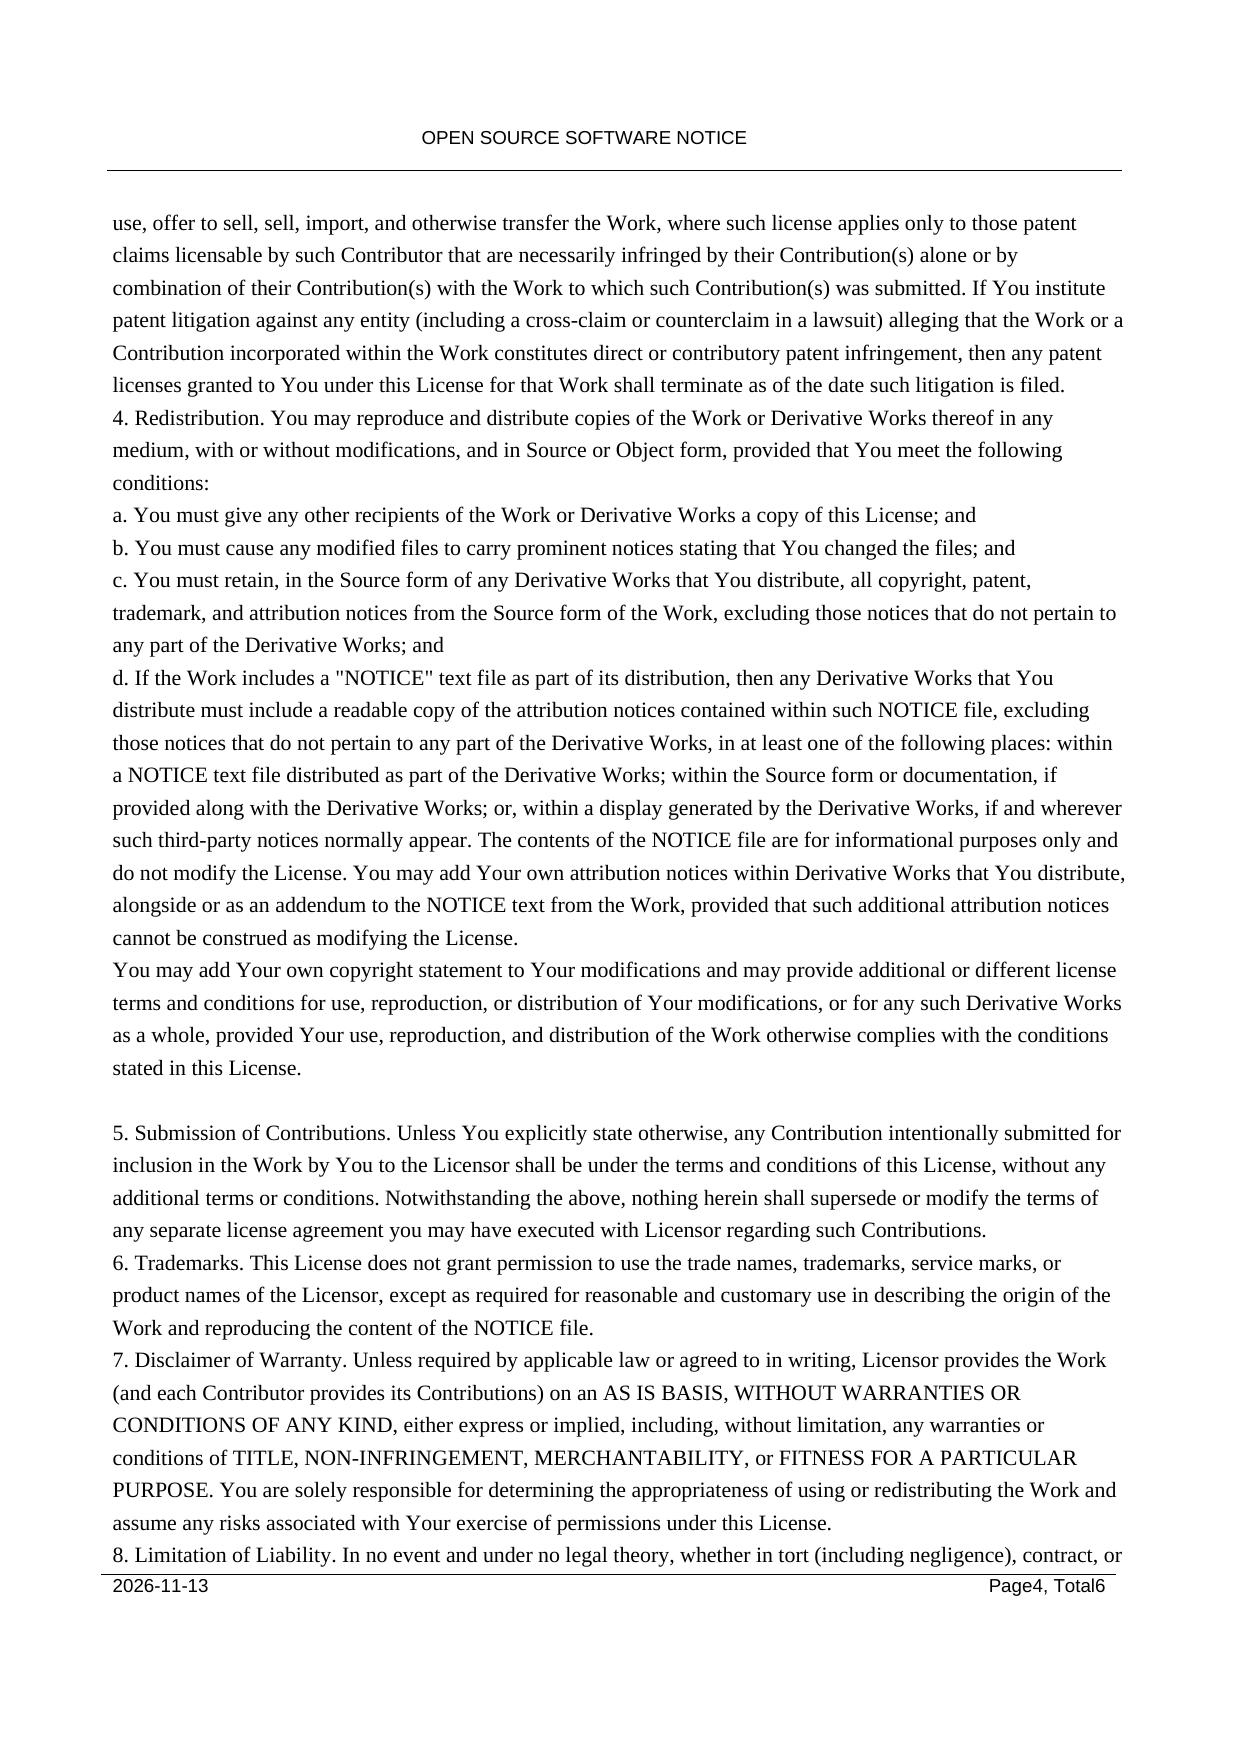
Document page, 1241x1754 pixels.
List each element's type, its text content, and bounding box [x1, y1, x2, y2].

text a. You must give any other recipients of the Work or Derivative Works a copy of this License; and [112, 499, 1128, 531]
text You may add Your own copyright statement to Your modifications and may provide additional or different license terms and conditions for use, reproduction, or distribution of Your modifications, or for any such Derivative Works as a whole, provided Your use, reproduction, and distribution of the Work otherwise complies with the conditions stated in this License. [112, 954, 1128, 1084]
text 4. Redistribution. You may reproduce and distribute copies of the Work or Derivative Works thereof in any medium, with or without modifications, and in Source or Object form, provided that You meet the following conditions: [112, 401, 1128, 499]
text b. You must cause any modified files to carry prominent notices stating that You changed the files; and [112, 531, 1128, 564]
text 5. Submission of Contributions. Unless You explicitly state otherwise, any Contribution intentionally submitted for inclusion in the Work by You to the Licensor shall be under the terms and conditions of this License, without any additional terms or conditions. Notwithstanding the above, nothing herein shall supersede or modify the terms of any separate license agreement you may have executed with Licensor regarding such Contributions. [112, 1116, 1128, 1246]
text d. If the Work includes a "NOTICE" text file as part of its distribution, then any Derivative Works that You distribute must include a readable copy of the attribution notices contained within such NOTICE file, excluding those notices that do not pertain to any part of the Derivative Works, in at least one of the following places: within a NOTICE text file distributed as part of the Derivative Works; within the Source form or documentation, if provided along with the Derivative Works; or, within a display generated by the Derivative Works, if and wherever such third-party notices normally appear. The contents of the NOTICE file are for informational purposes only and do not modify the License. You may add Your own attribution notices within Derivative Works that You distribute, alongside or as an addendum to the NOTICE text from the Work, provided that such additional attribution notices cannot be construed as modifying the License. [112, 661, 1128, 954]
text 7. Disclaimer of Warranty. Unless required by applicable law or agreed to in writing, Licensor provides the Work (and each Contributor provides its Contributions) on an AS IS BASIS, WITHOUT WARRANTIES OR CONDITIONS OF ANY KIND, either express or implied, including, without limitation, any warranties or conditions of TITLE, NON-INFRINGEMENT, MERCHANTABILITY, or FITNESS FOR A PARTICULAR PURPOSE. You are solely responsible for determining the appropriateness of using or redistributing the Work and assume any risks associated with Your exercise of permissions under this License. [112, 1344, 1128, 1539]
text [112, 1539, 1128, 1571]
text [112, 206, 1128, 401]
text 6. Trademarks. This License does not grant permission to use the trade names, trademarks, service marks, or product names of the Licensor, except as required for reasonable and customary use in describing the origin of the Work and reproducing the content of the NOTICE file. [112, 1246, 1128, 1344]
text c. You must retain, in the Source form of any Derivative Works that You distribute, all copyright, patent, trademark, and attribution notices from the Source form of the Work, excluding those notices that do not pertain to any part of the Derivative Works; and [112, 564, 1128, 661]
